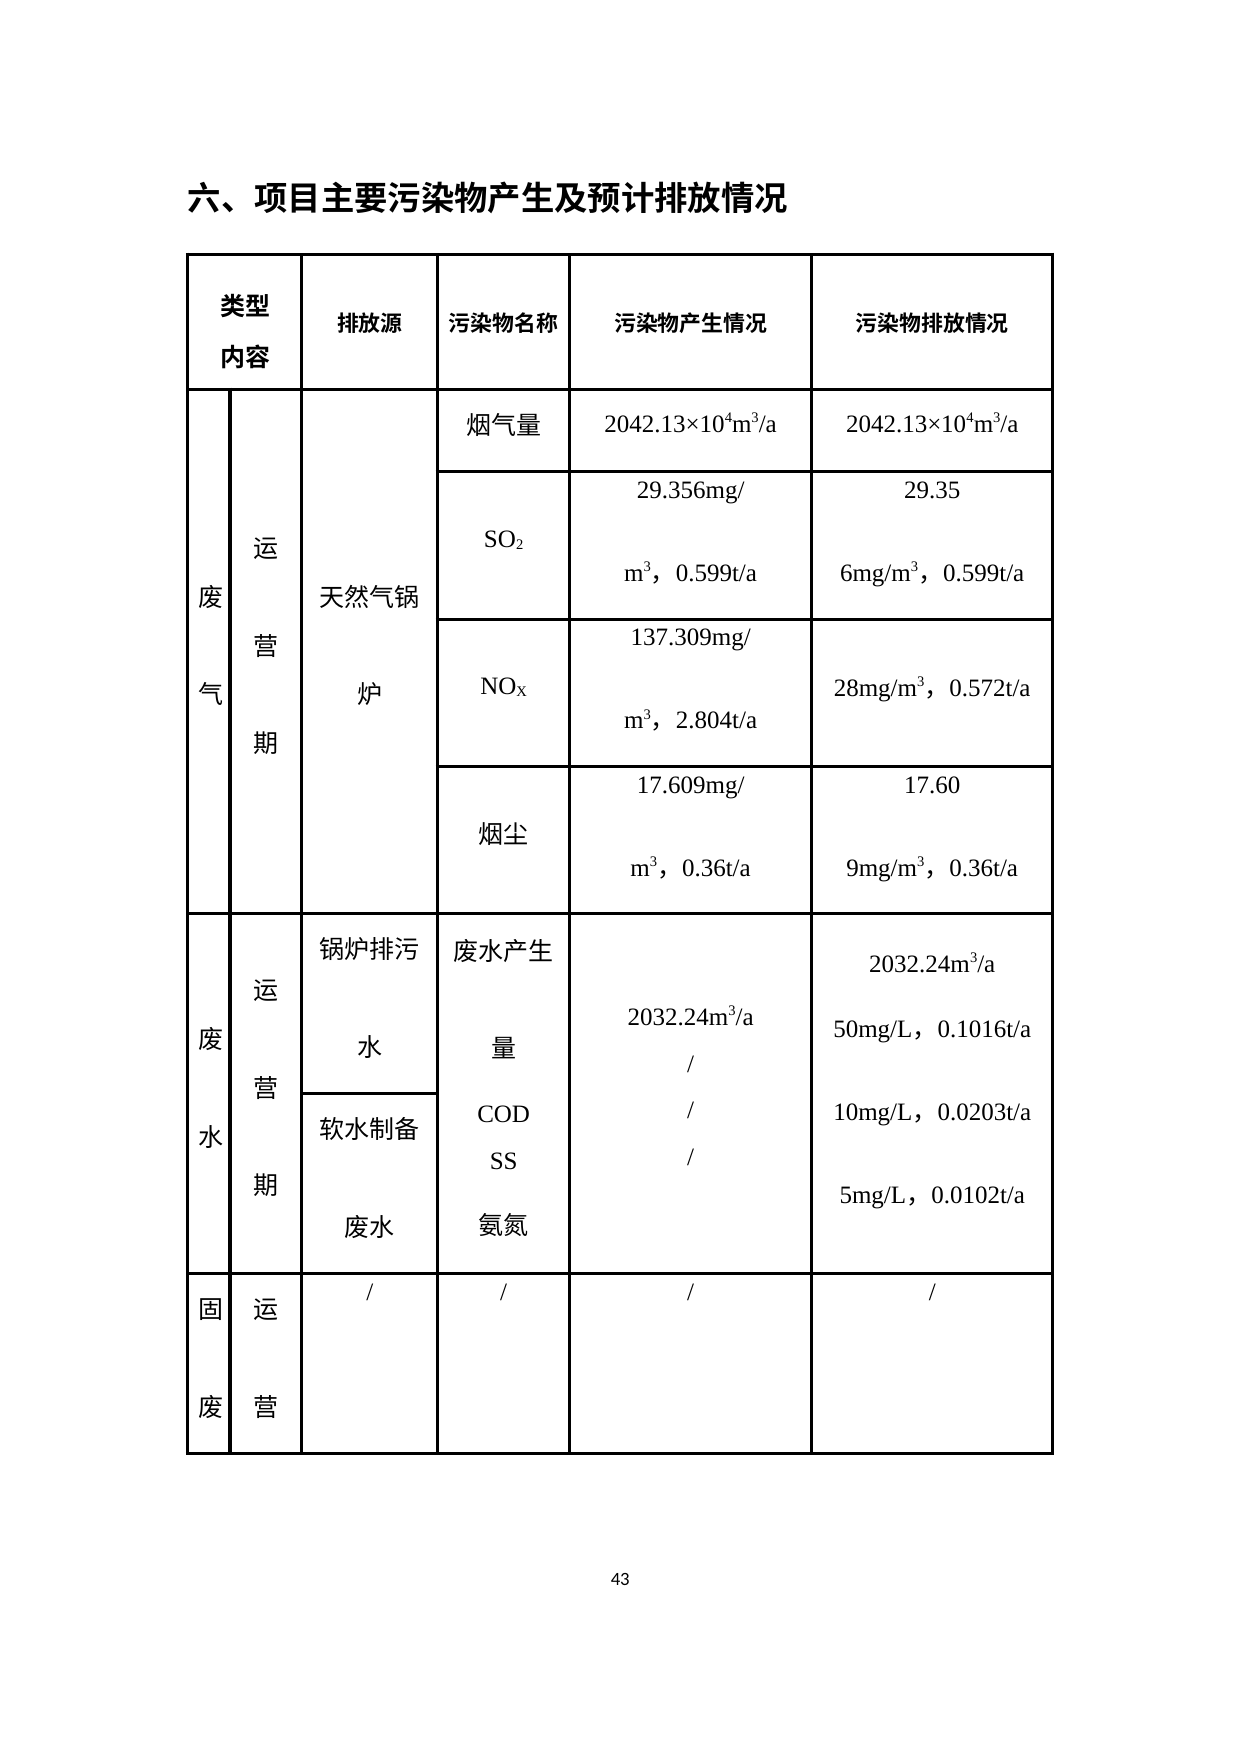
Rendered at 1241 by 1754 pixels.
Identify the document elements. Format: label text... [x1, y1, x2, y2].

subtitle 六、项目主要污染物产生及预计排放情况 [187, 164, 1053, 229]
table_cell / [303, 1275, 436, 1452]
table_header 排放源 [303, 256, 436, 388]
table_cell 2042.13×104m3/a [813, 391, 1051, 470]
table_cell 2032.24m3/a 50mg/L，0.1016t/a 10mg/L，0.0203t/a 5mg/L，0.0102t/a [813, 915, 1051, 1272]
table_cell 运营期 [232, 915, 300, 1272]
table_cell NOX [439, 621, 568, 765]
table_cell 废水产生量 COD SS 氨氮 [439, 915, 568, 1272]
table_cell 137.309mg/m3，2.804t/a [571, 621, 810, 765]
table_cell 29.356mg/m3，0.599t/a [813, 473, 1051, 617]
table_cell 锅炉排污水 [303, 915, 436, 1092]
table_cell 29.356mg/m3，0.599t/a [571, 473, 810, 617]
table_cell 2032.24m3/a / / / [571, 915, 810, 1272]
table_cell 烟气量 [439, 391, 568, 470]
table_cell 天然气锅炉 [303, 391, 436, 912]
table_cell 运营期 [232, 391, 300, 912]
table_header 污染物名称 [439, 256, 568, 388]
table_header 污染物产生情况 [571, 256, 810, 388]
table_cell 烟尘 [439, 768, 568, 912]
table_cell 2042.13×104m3/a [571, 391, 810, 470]
table_header 污染物排放情况 [813, 256, 1051, 388]
table_cell 17.609mg/m3，0.36t/a [813, 768, 1051, 912]
table_cell / [571, 1275, 810, 1452]
table_cell SO2 [439, 473, 568, 617]
table_cell 运营期 [232, 1275, 300, 1452]
table_cell 废气 [189, 391, 228, 912]
table_cell 17.609mg/m3，0.36t/a [571, 768, 810, 912]
table_header 类型 内容 [189, 256, 300, 388]
table_cell 废水 [189, 915, 228, 1272]
table_cell / [813, 1275, 1051, 1452]
table_cell 固废 [189, 1275, 228, 1452]
table_cell 28mg/m3，0.572t/a [813, 621, 1051, 765]
table_cell 软水制备废水 [303, 1095, 436, 1272]
table_cell / [439, 1275, 568, 1452]
